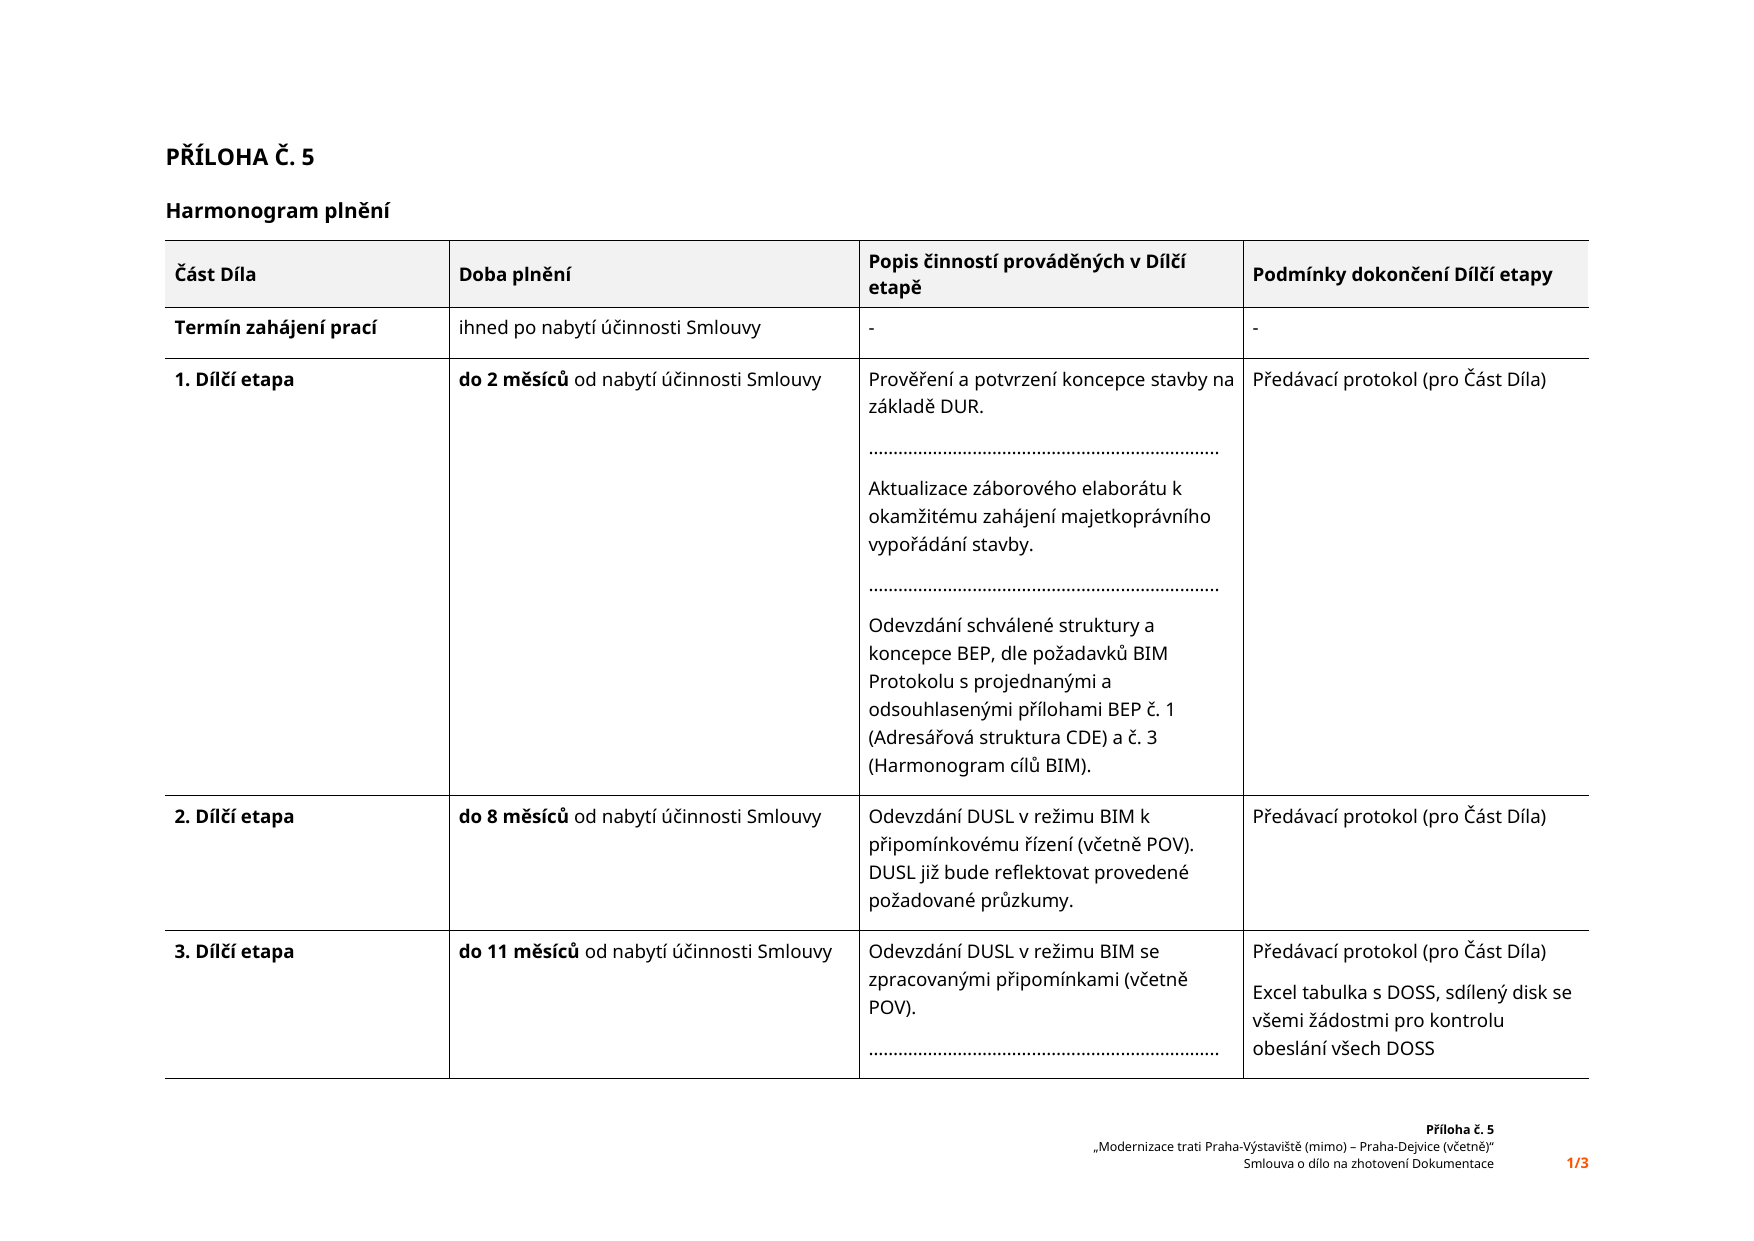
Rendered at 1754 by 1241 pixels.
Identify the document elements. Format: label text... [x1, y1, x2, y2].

table_cell 1. Dílčí etapa [165, 359, 449, 795]
table_cell 3. Dílčí etapa [165, 931, 449, 1078]
table_cell Předávací protokol (pro Část Díla) [1244, 796, 1588, 930]
table_cell - [1244, 308, 1588, 358]
table_cell Předávací protokol (pro Část Díla) [1244, 359, 1588, 795]
table_header Část Díla [165, 241, 449, 307]
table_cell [450, 931, 859, 1078]
table_cell Termín zahájení prací [165, 308, 449, 358]
table_header Podmínky dokončení Dílčí etapy [1244, 241, 1588, 307]
table_cell Prověření a potvrzení koncepce stavby na základě DUR. …………………………………………………………….. Aktualizace záborového elaborátu k okamžitému zahájení majetkoprávního vypořádání stavby. …………………………………………………………….. Odevzdání schválené struktury a koncepce BEP, dle požadavků BIM Protokolu s projednanými a odsouhlasenými přílohami BEP č. 1 (Adresářová struktura CDE) a č. 3 (Harmonogram cílů BIM). [860, 359, 1243, 795]
text Harmonogram plnění [165, 197, 1588, 225]
table_cell do 8 měsíců od nabytí účinnosti Smlouvy [450, 796, 859, 930]
table_cell - [860, 308, 1243, 358]
table_cell Odevzdání DUSL v režimu BIM k připomínkovému řízení (včetně POV). DUSL již bude reflektovat provedené požadované průzkumy. [860, 796, 1243, 930]
text Příloha č. 5 [165, 141, 1588, 173]
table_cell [1244, 931, 1588, 1078]
table_header Popis činností prováděných v Dílčí etapě [860, 241, 1243, 307]
table_cell ihned po nabytí účinnosti Smlouvy [450, 308, 859, 358]
table_cell do 2 měsíců od nabytí účinnosti Smlouvy [450, 359, 859, 795]
table_header Doba plnění [450, 241, 859, 307]
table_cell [860, 931, 1243, 1078]
table_cell 2. Dílčí etapa [165, 796, 449, 930]
